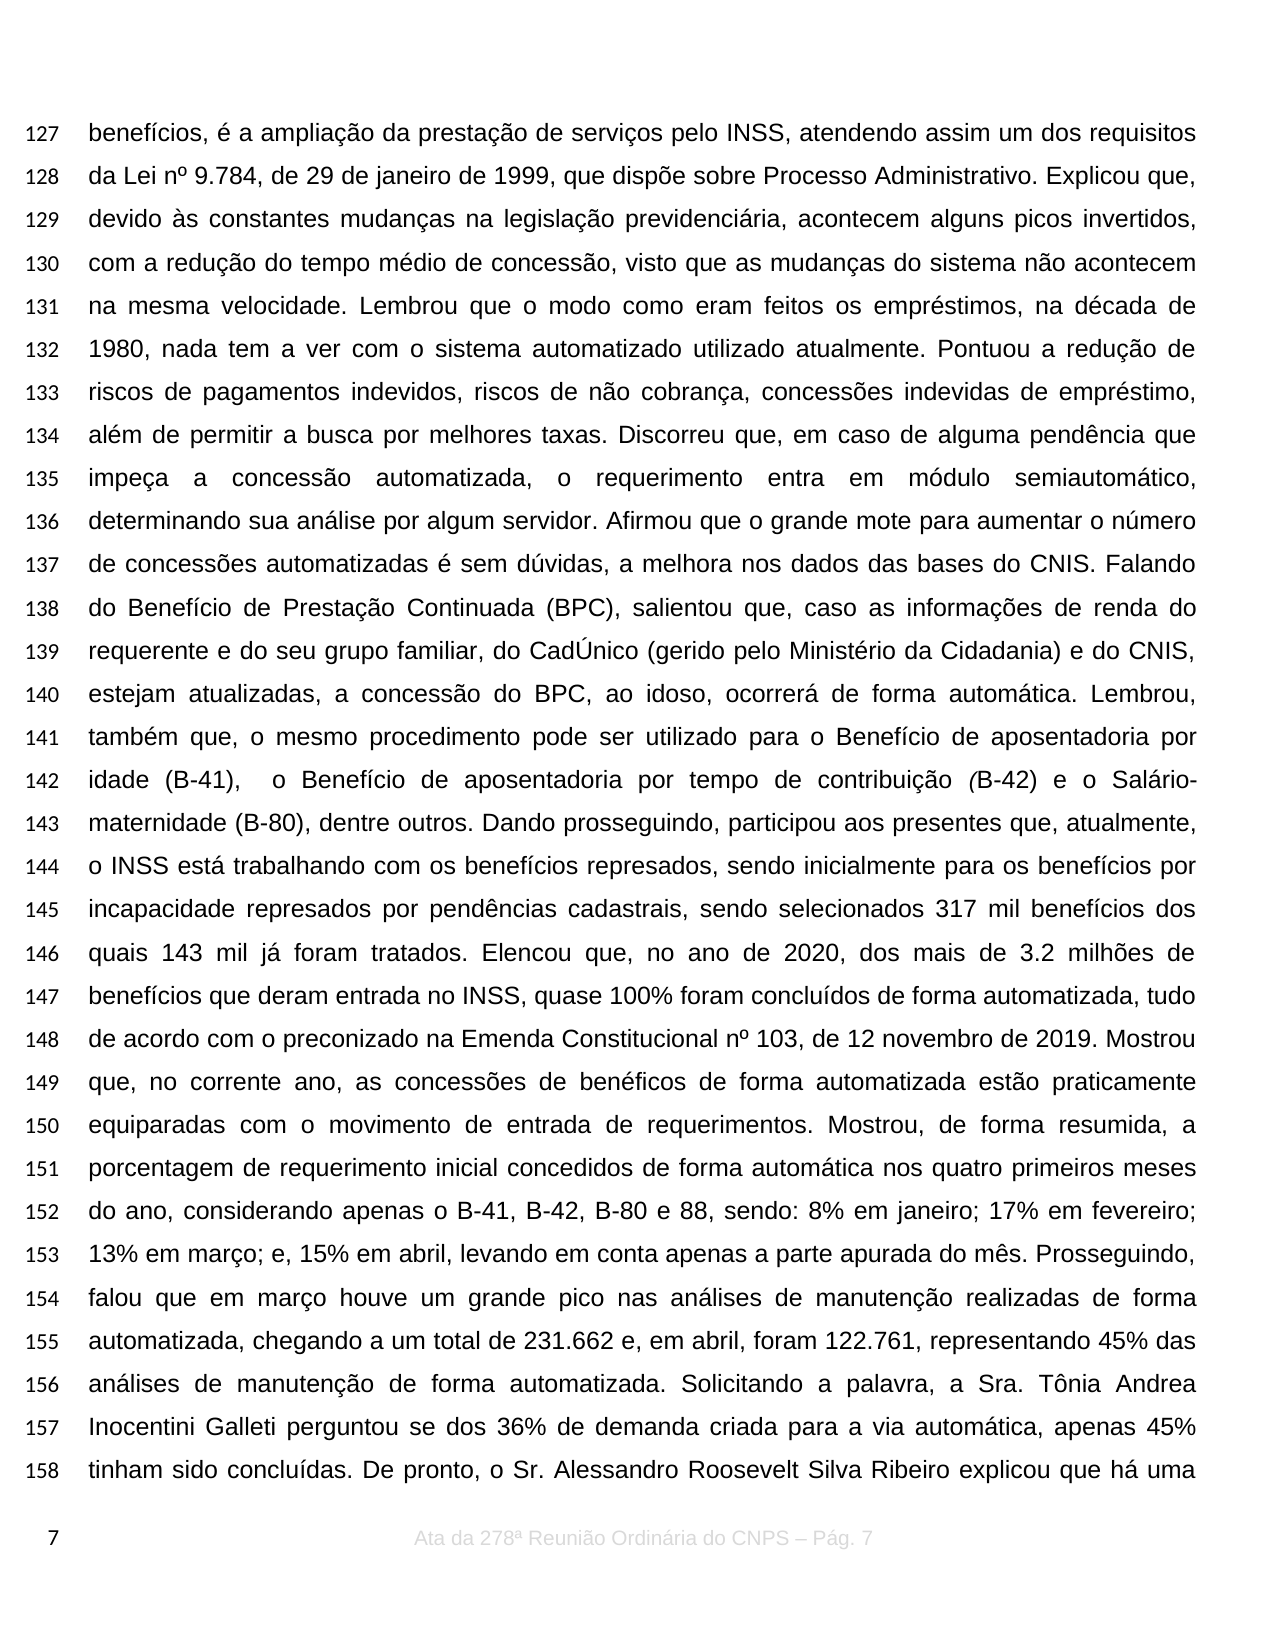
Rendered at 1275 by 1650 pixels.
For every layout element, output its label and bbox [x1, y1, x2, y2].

text [87, 118, 1198, 1484]
